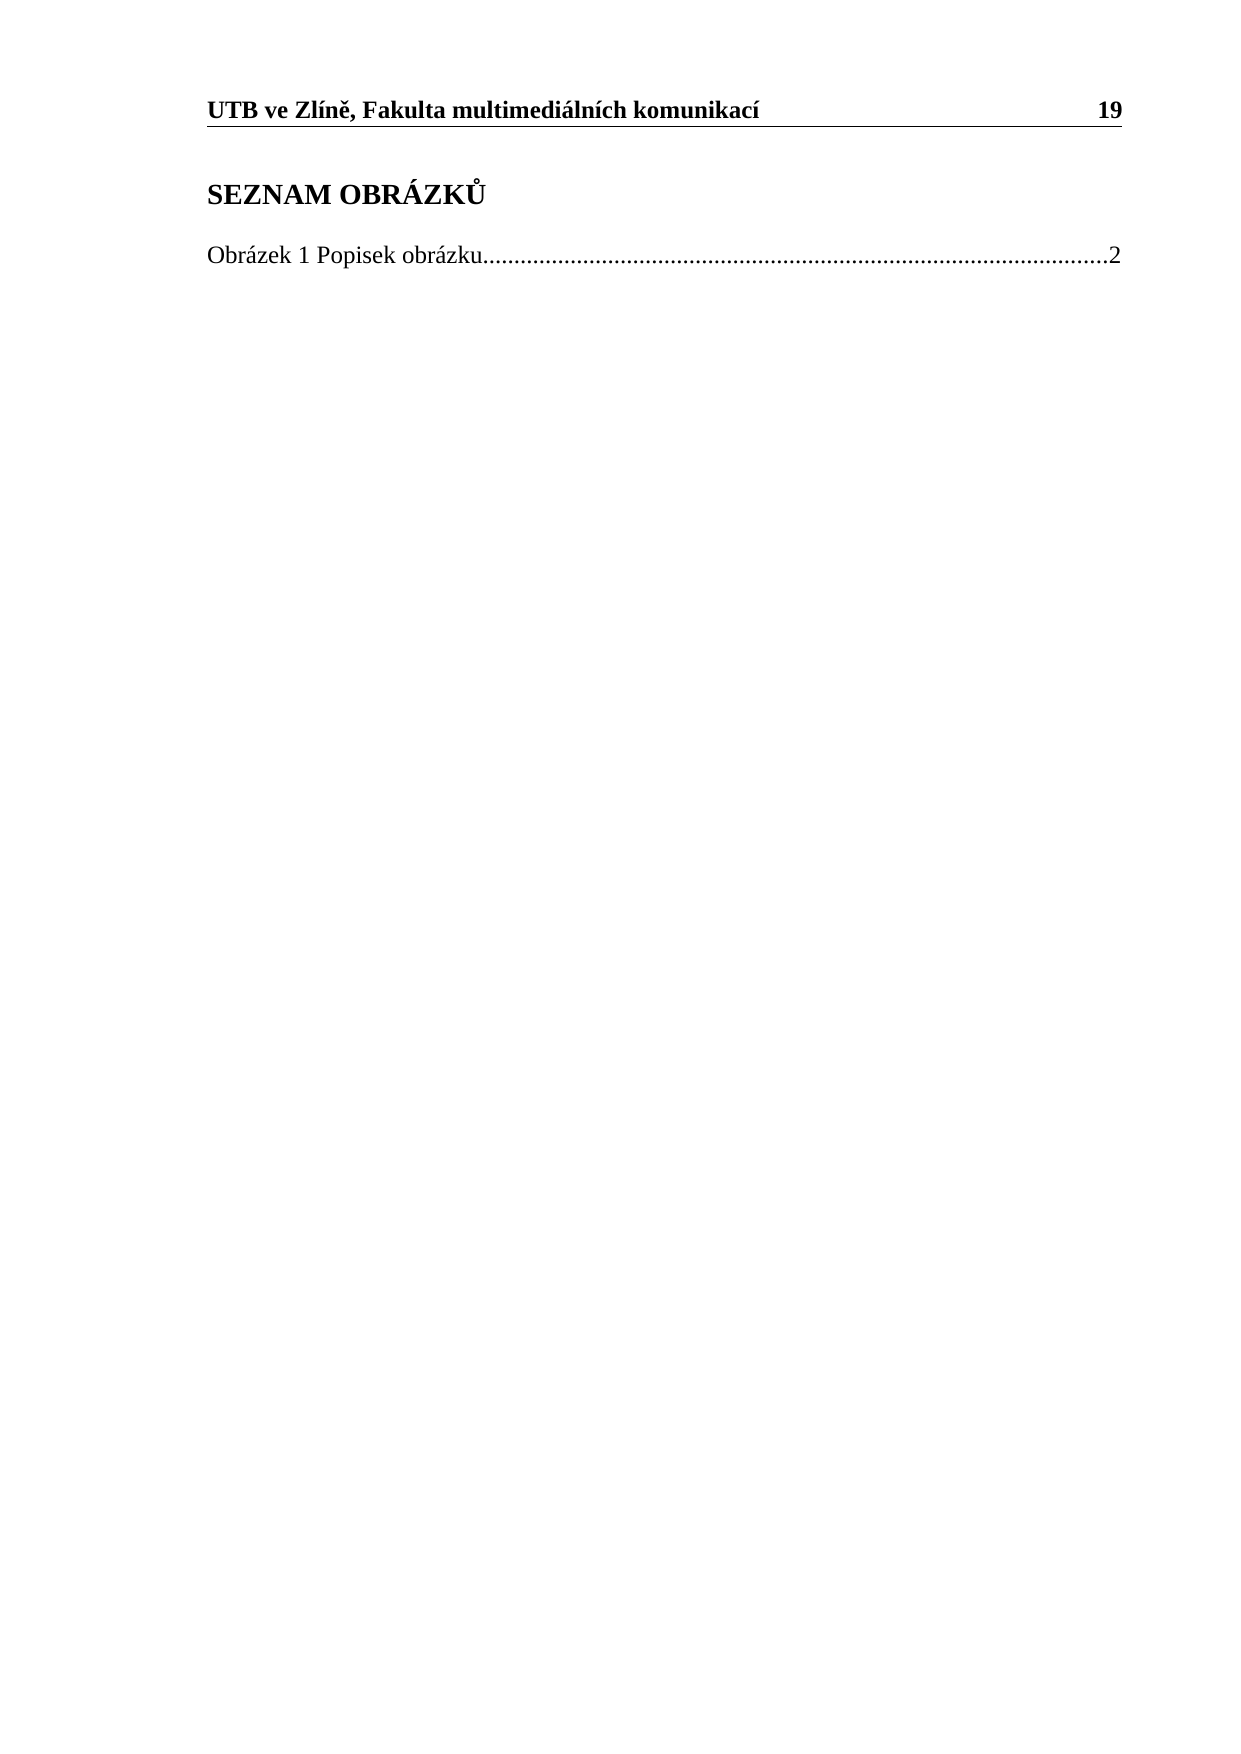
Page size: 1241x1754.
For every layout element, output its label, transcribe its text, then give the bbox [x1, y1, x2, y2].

text seznam OBRÁZKŮ [207, 177, 1122, 211]
text Obrázek 1 Popisek obrázku 2 [207, 240, 1122, 269]
